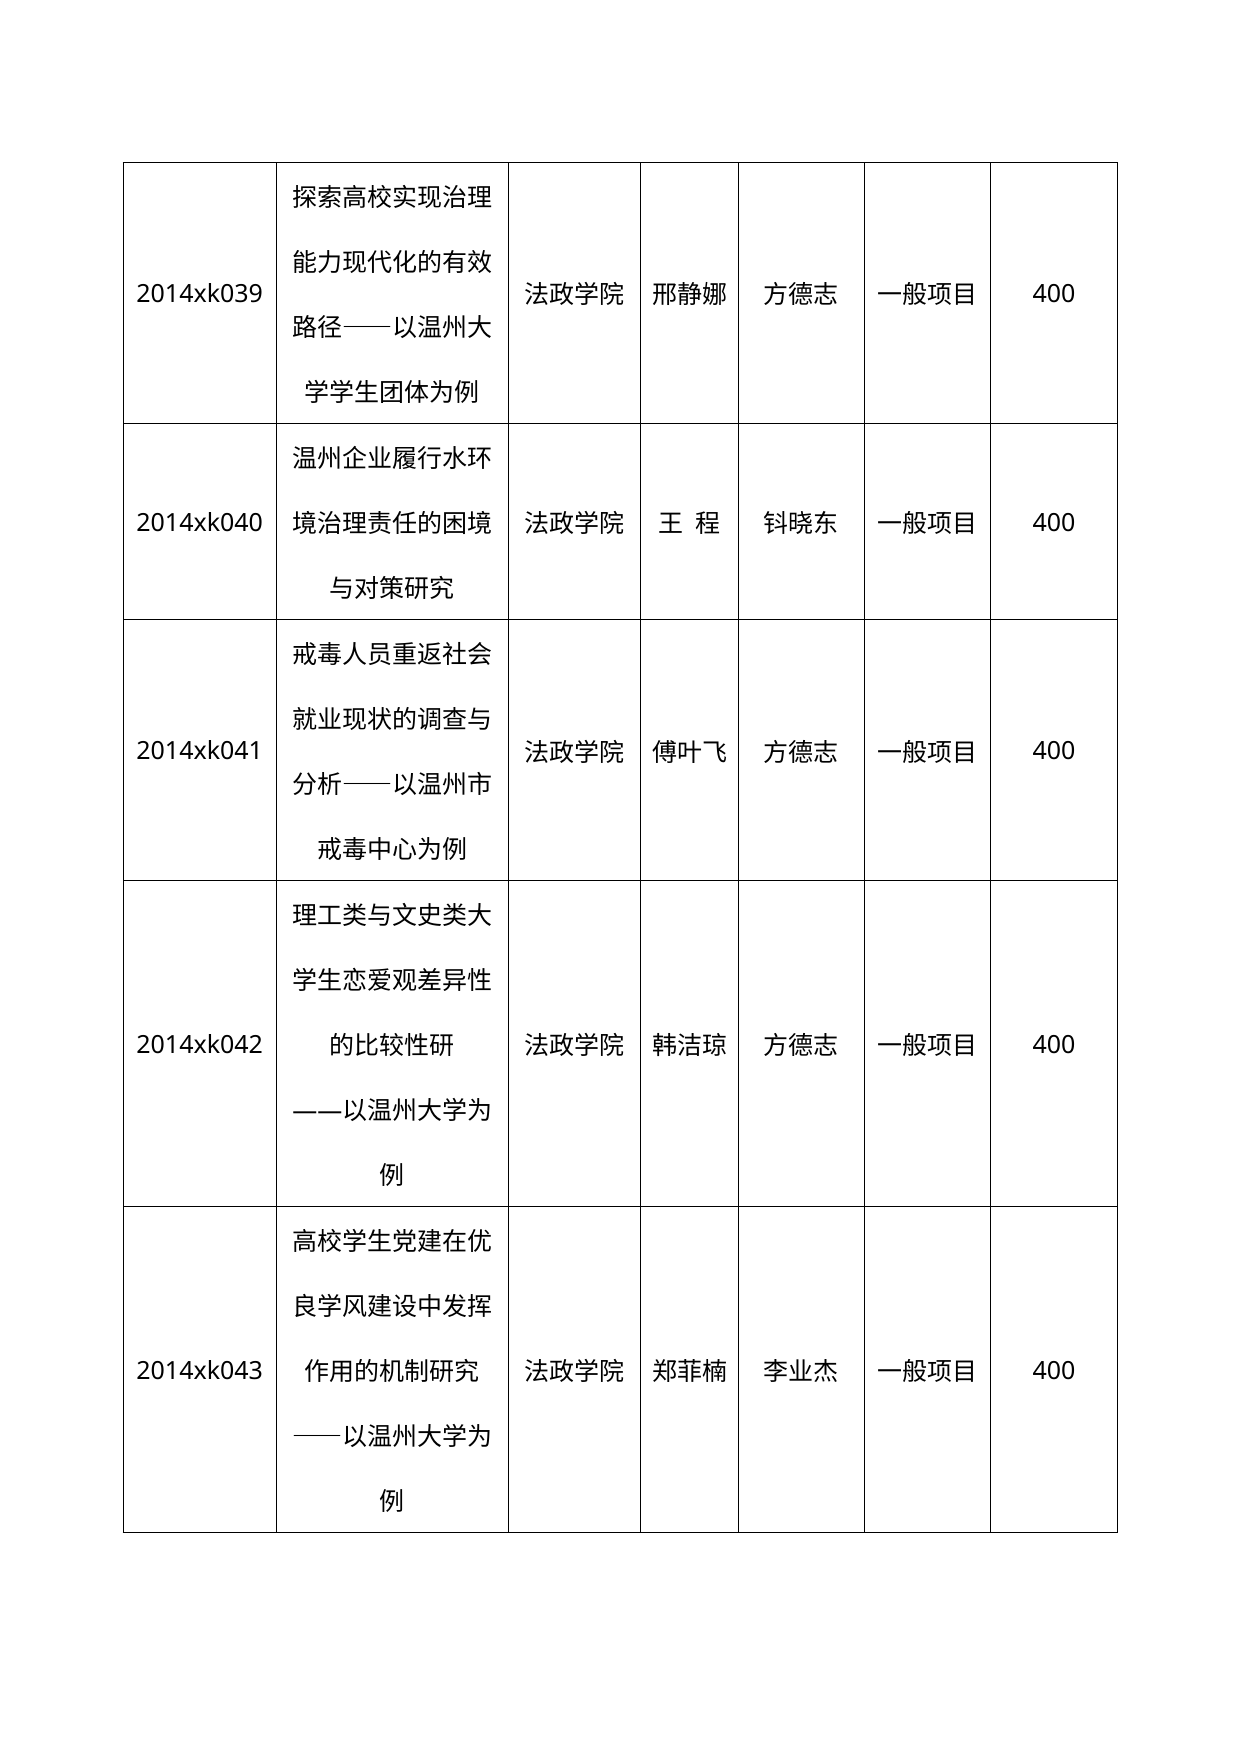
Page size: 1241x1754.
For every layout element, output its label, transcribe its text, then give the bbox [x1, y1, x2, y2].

table_cell 2014xk039 [124, 163, 276, 423]
table_cell 法政学院 [509, 163, 640, 423]
table_cell 傅叶飞 [641, 620, 738, 880]
table_cell 李业杰 [739, 1207, 864, 1532]
table_cell 方德志 [739, 881, 864, 1206]
table_cell 温州企业履行水环境治理责任的困境与对策研究 [277, 424, 508, 619]
table_cell 法政学院 [509, 424, 640, 619]
table_cell 韩洁琼 [641, 881, 738, 1206]
table_cell 一般项目 [865, 620, 990, 880]
table_cell 法政学院 [509, 1207, 640, 1532]
table_cell 400 [991, 163, 1117, 423]
table_cell 2014xk041 [124, 620, 276, 880]
table_cell 郑菲楠 [641, 1207, 738, 1532]
table_cell 王 程 [641, 424, 738, 619]
table_cell 方德志 [739, 163, 864, 423]
table_cell 法政学院 [509, 620, 640, 880]
table_cell 方德志 [739, 620, 864, 880]
table_cell 法政学院 [509, 881, 640, 1206]
table_cell 2014xk040 [124, 424, 276, 619]
table_cell 理工类与文史类大学生恋爱观差异性的比较性研 ——以温州大学为例 [277, 881, 508, 1206]
table_cell 400 [991, 881, 1117, 1206]
table_cell 钭晓东 [739, 424, 864, 619]
table_cell 探索高校实现治理能力现代化的有效路径——以温州大学学生团体为例 [277, 163, 508, 423]
table_cell 一般项目 [865, 1207, 990, 1532]
table_cell 2014xk042 [124, 881, 276, 1206]
table_cell 400 [991, 1207, 1117, 1532]
table_cell 一般项目 [865, 163, 990, 423]
table_cell 高校学生党建在优良学风建设中发挥作用的机制研究——以温州大学为例 [277, 1207, 508, 1532]
table_cell 一般项目 [865, 881, 990, 1206]
table_cell 戒毒人员重返社会就业现状的调查与分析——以温州市戒毒中心为例 [277, 620, 508, 880]
table_cell 一般项目 [865, 424, 990, 619]
table_cell 邢静娜 [641, 163, 738, 423]
table_cell 400 [991, 620, 1117, 880]
table_cell 2014xk043 [124, 1207, 276, 1532]
table_cell 400 [991, 424, 1117, 619]
